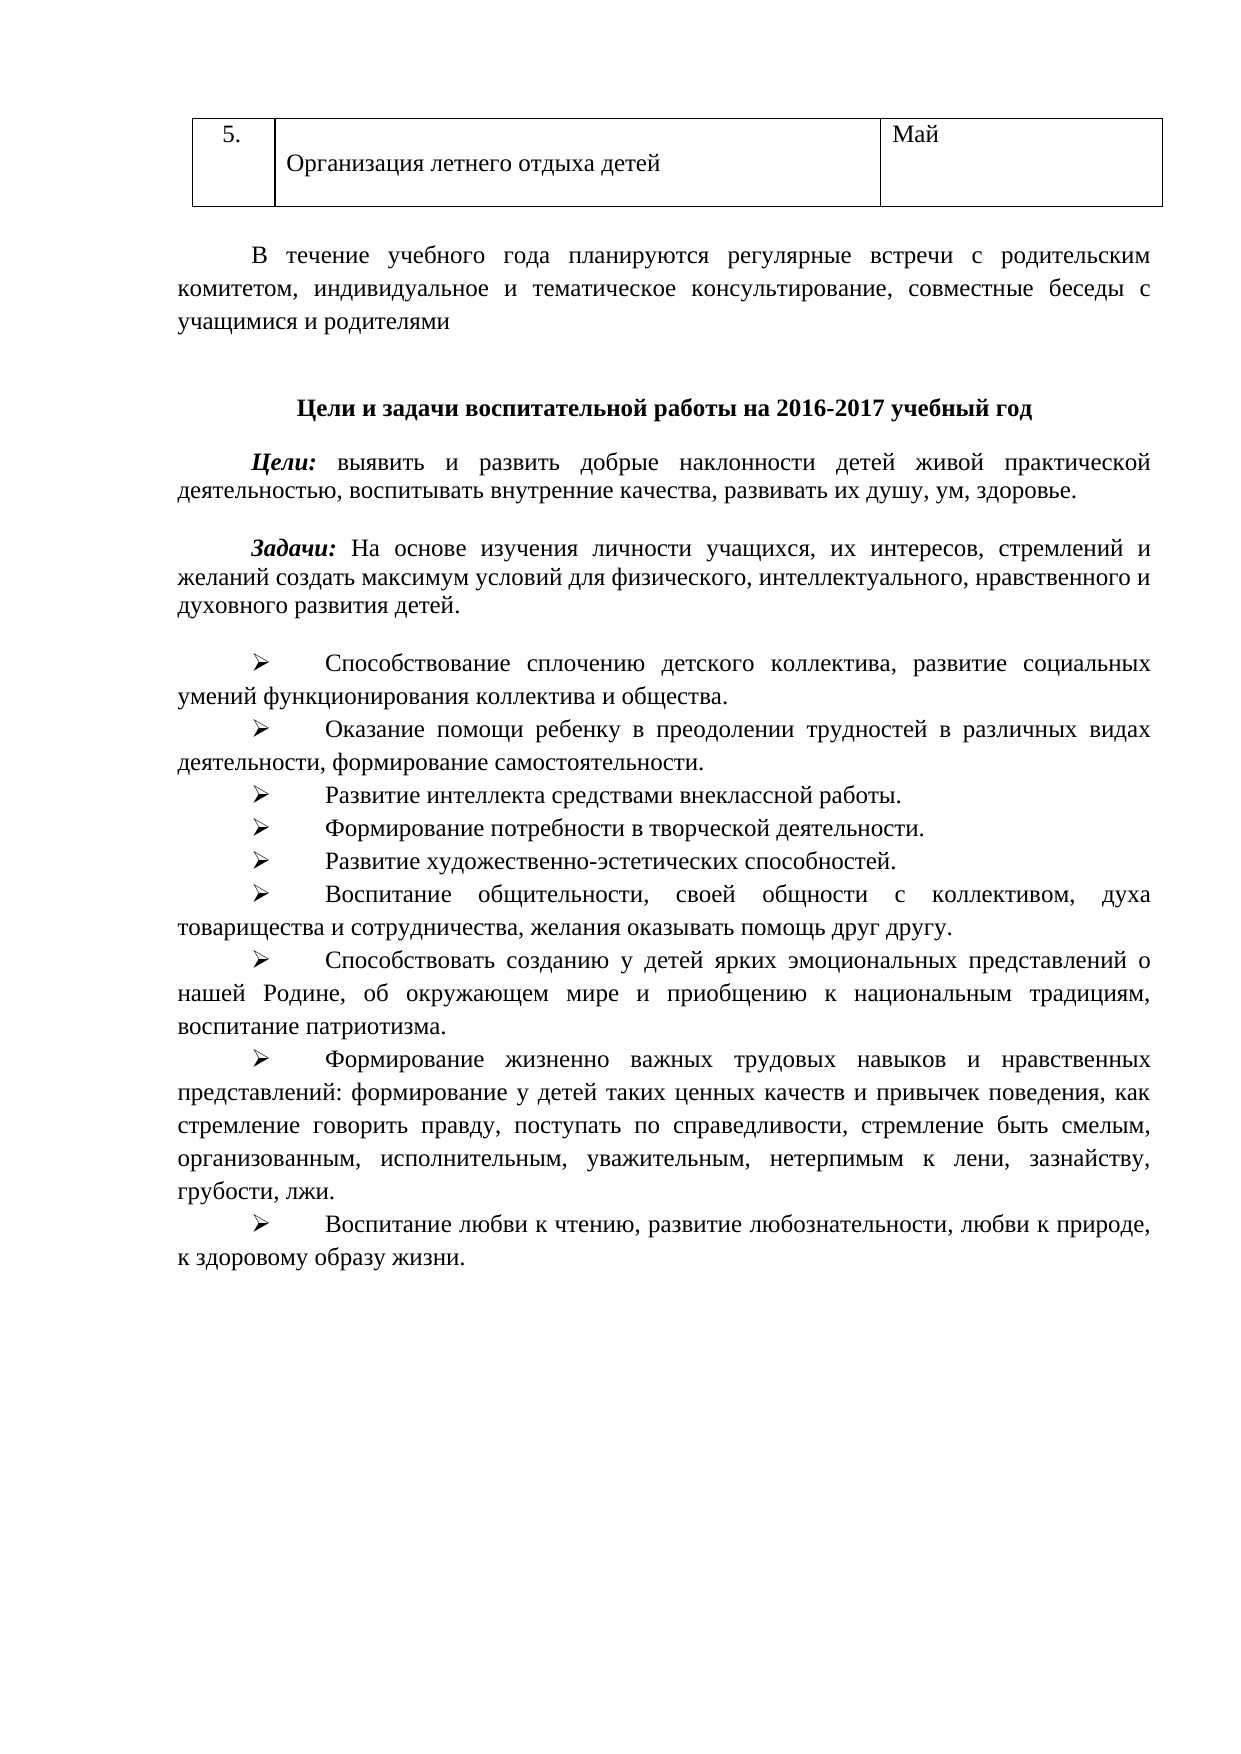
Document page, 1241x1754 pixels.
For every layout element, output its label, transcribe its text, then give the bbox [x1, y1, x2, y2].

list Способствовать созданию у детей ярких эмоциональных представлений о нашей Родине, об окружающем мире и приобщению к национальным традициям, воспитание патриотизма. [177, 945, 1152, 1040]
list Формирование жизненно важных трудовых навыков и нравственных представлений: формирование у детей таких ценных качеств и привычек поведения, как стремление говорить правду, поступать по справедливости, стремление быть смелым, организованным, исполнительным, уважительным, нетерпимым к лени, зазнайству, грубости, лжи. [177, 1044, 1152, 1205]
list Воспитание общительности, своей общности с коллективом, духа товарищества и сотрудничества, желания оказывать помощь друг другу. [177, 879, 1152, 941]
table_cell Май [881, 119, 1162, 206]
table_cell 5. [193, 119, 274, 206]
list Способствование сплочению детского коллектива, развитие социальных умений функционирования коллектива и общества. [177, 648, 1152, 710]
list Формирование потребности в творческой деятельности. [177, 813, 1152, 842]
text В течение учебного года планируются регулярные встречи с родительским комитетом, индивидуальное и тематическое консультирование, совместные беседы с учащимися и родителями [177, 240, 1152, 335]
list Развитие интеллекта средствами внеклассной работы. [177, 780, 1152, 809]
list Воспитание любви к чтению, развитие любознательности, любви к природе, к здоровому образу жизни. [177, 1209, 1152, 1271]
table_cell Организация летнего отдыха детей [276, 119, 880, 206]
text Цели: выявить и развить добрые наклонности детей живой практической деятельностью, воспитывать внутренние качества, развивать их душу, ум, здоровье. [177, 447, 1152, 504]
list Развитие художественно-эстетических способностей. [177, 846, 1152, 875]
text Цели и задачи воспитательной работы на 2016-2017 учебный год [177, 393, 1152, 422]
text Задачи: На основе изучения личности учащихся, их интересов, стремлений и желаний создать максимум условий для физического, интеллектуального, нравственного и духовного развития детей. [177, 533, 1152, 619]
list Оказание помощи ребенку в преодолении трудностей в различных видах деятельности, формирование самостоятельности. [177, 714, 1152, 776]
